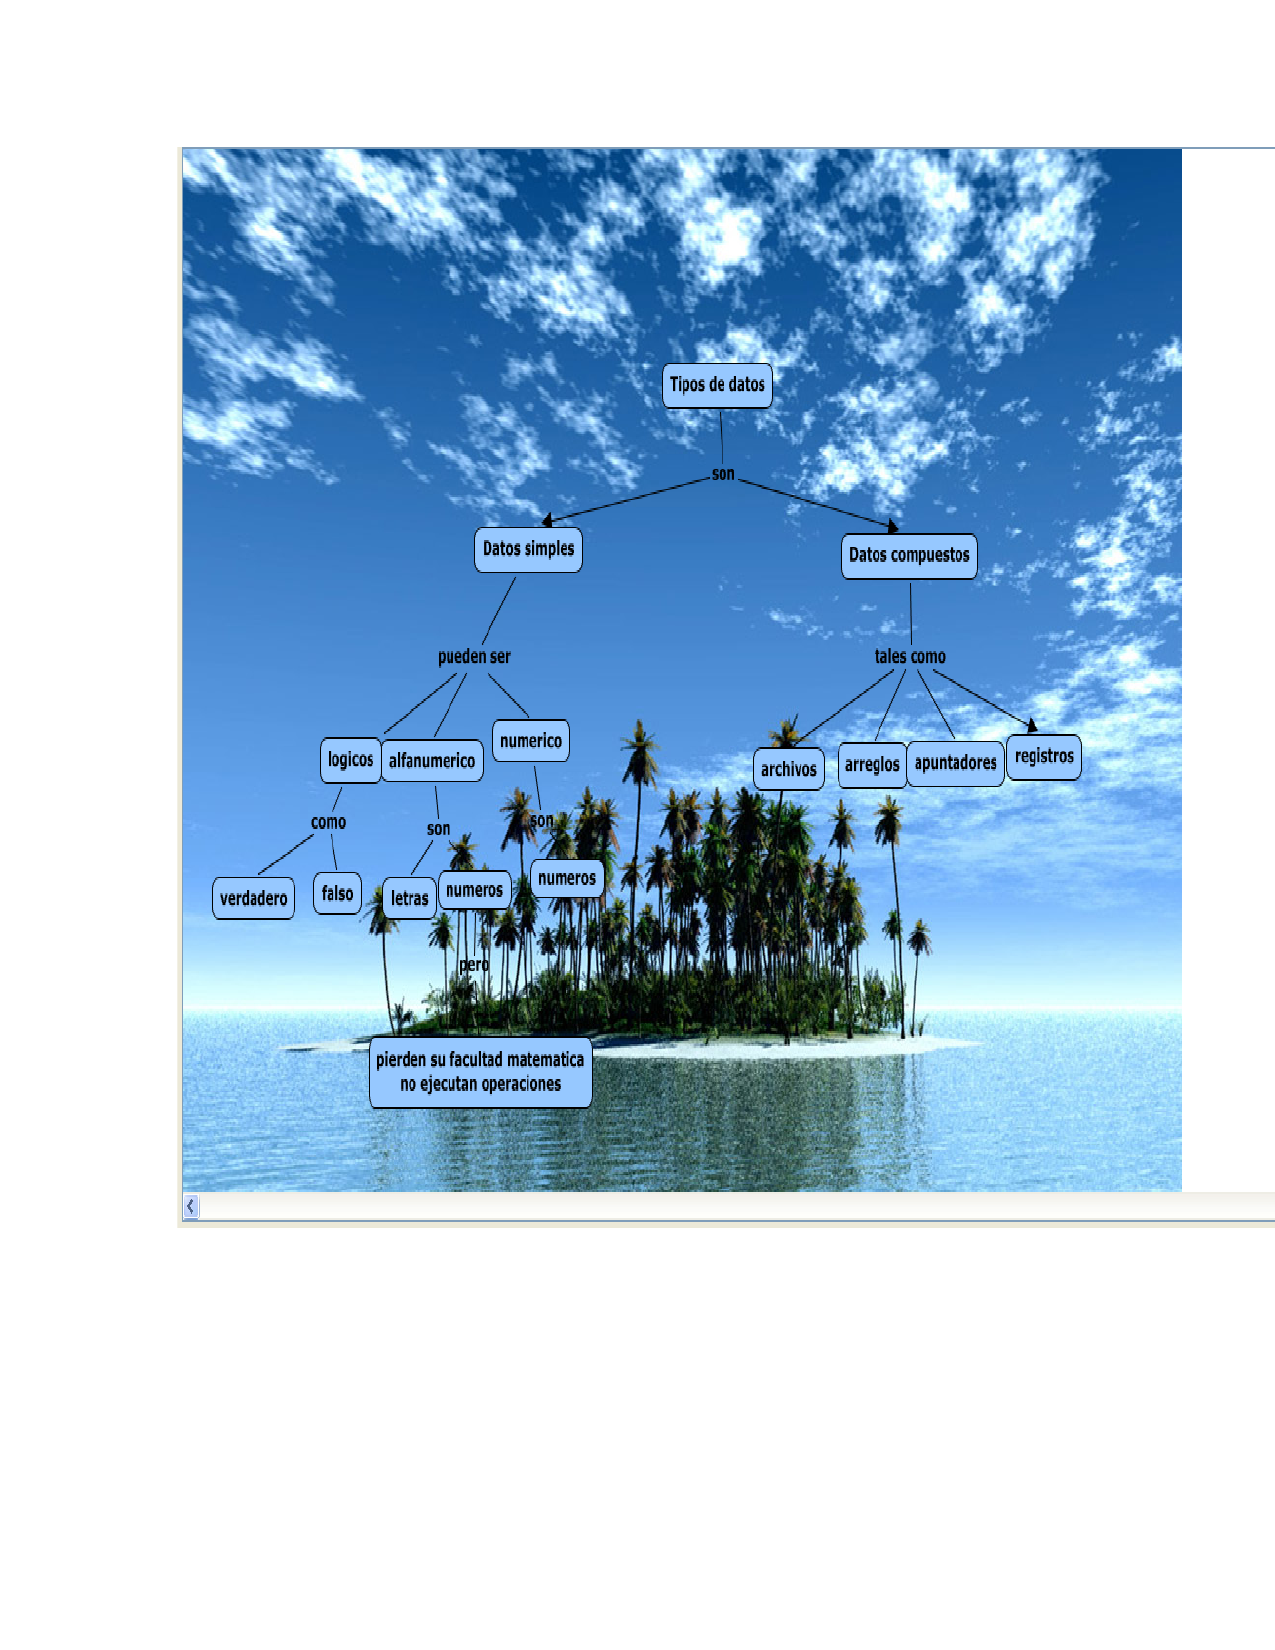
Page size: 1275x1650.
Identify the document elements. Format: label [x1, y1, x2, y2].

picture [177, 147, 1275, 1228]
